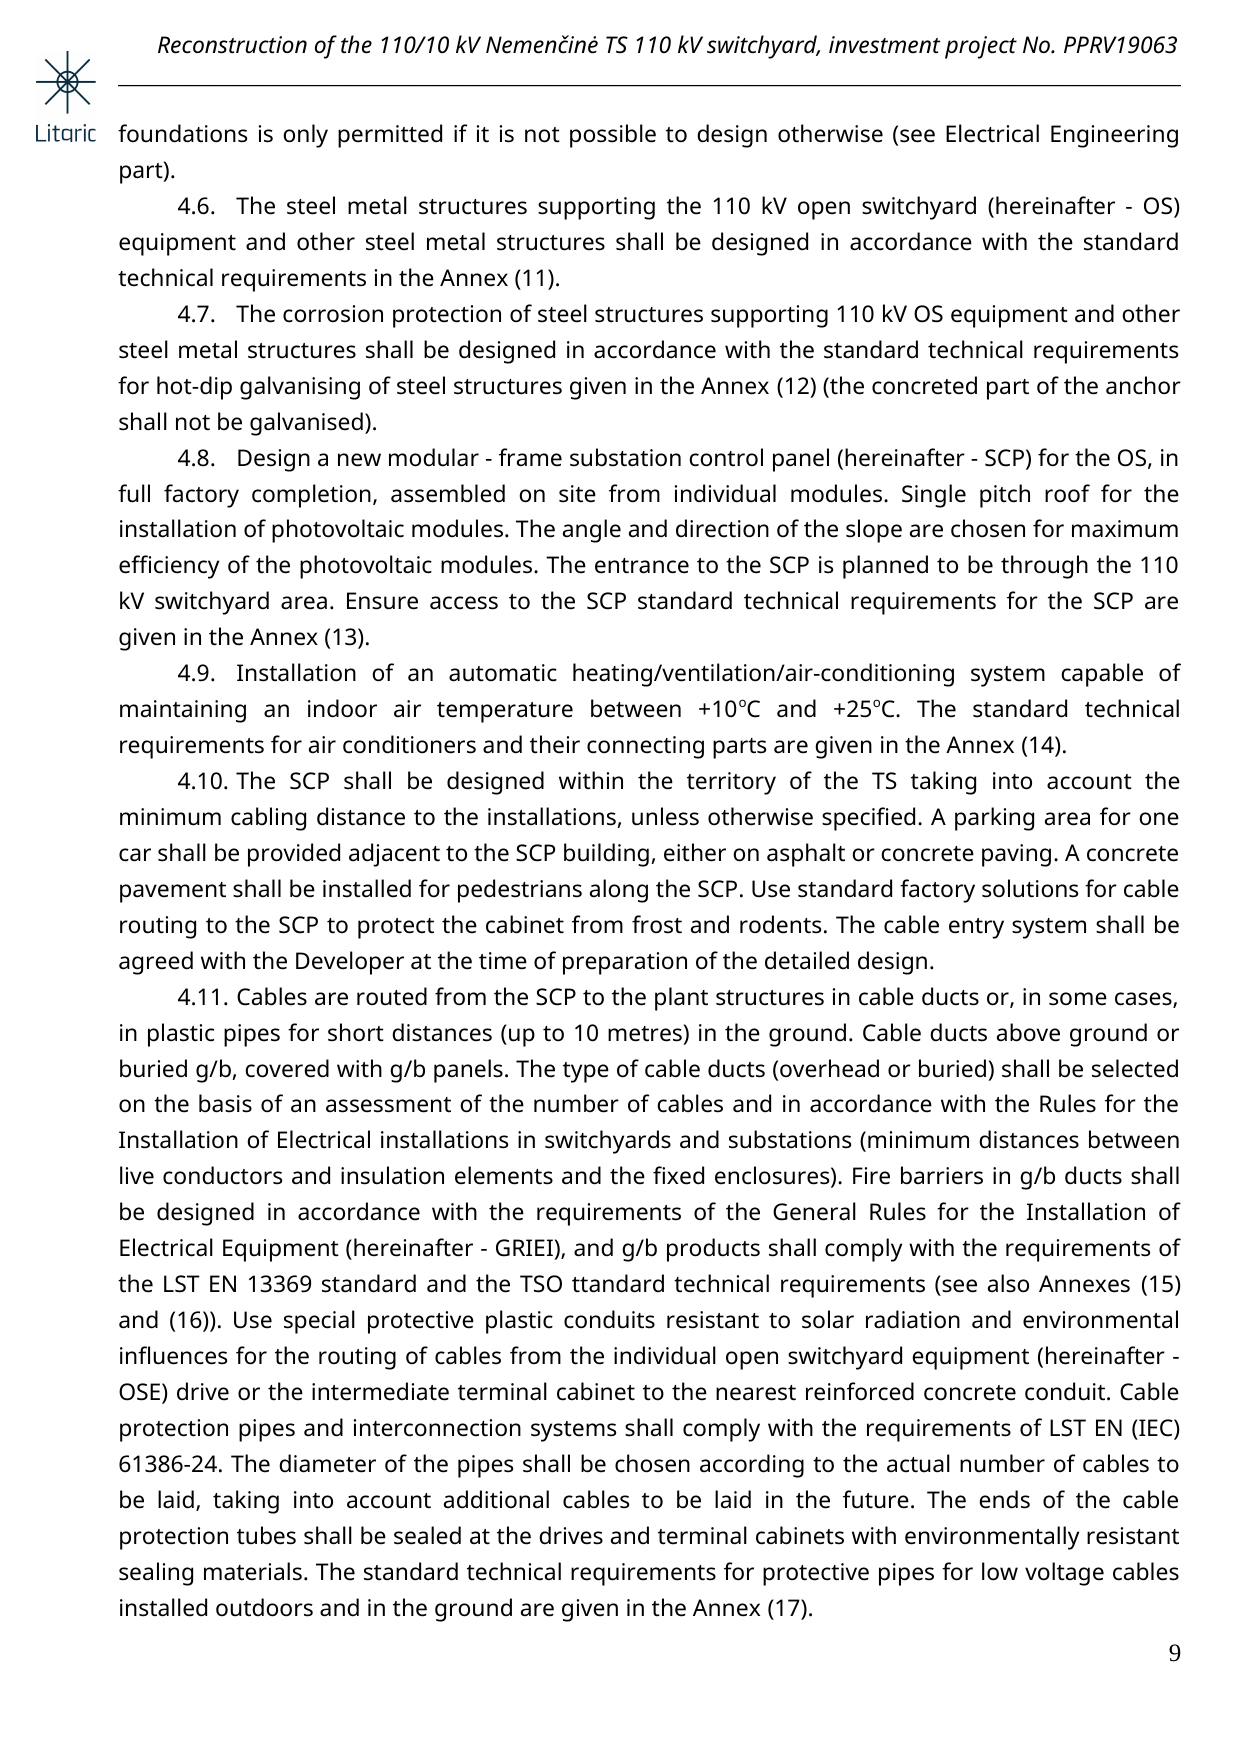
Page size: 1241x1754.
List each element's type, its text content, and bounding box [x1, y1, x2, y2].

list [118, 118, 1181, 185]
list Installation of an automatic heating/ventilation/air-conditioning system capable of maintaining an indoor air temperature between +10oC and +25oC. The standard technical requirements for air conditioners and their connecting parts are given in the Annex . [118, 657, 1181, 760]
list The corrosion protection of steel structures supporting 110 kV OS equipment and other steel metal structures shall be designed in accordance with the standard technical requirements for hot-dip galvanising of steel structures given in the Annex (the concreted part of the anchor shall not be galvanised). [118, 298, 1181, 437]
list The steel metal structures supporting the 110 kV open switchyard (hereinafter - OS) equipment and other steel metal structures shall be designed in accordance with the standard technical requirements in the Annex . [118, 190, 1181, 293]
picture [36, 51, 96, 142]
list The SCP shall be designed within the territory of the TS taking into account the minimum cabling distance to the installations, unless otherwise specified. A parking area for one car shall be provided adjacent to the SCP building, either on asphalt or concrete paving. A concrete pavement shall be installed for pedestrians along the SCP. Use standard factory solutions for cable routing to the SCP to protect the cabinet from frost and rodents. The cable entry system shall be agreed with the Developer at the time of preparation of the detailed design. [118, 765, 1181, 976]
list Design a new modular - frame substation control panel (hereinafter - SCP) for the OS, in full factory completion, assembled on site from individual modules. Single pitch roof for the installation of photovoltaic modules. The angle and direction of the slope are chosen for maximum efficiency of the photovoltaic modules. The entrance to the SCP is planned to be through the 110 kV switchyard area. Ensure access to the SCP standard technical requirements for the SCP are given in the Annex. [118, 442, 1181, 652]
list Cables are routed from the SCP to the plant structures in cable ducts or, in some cases, in plastic pipes for short distances (up to 10 metres) in the ground. Cable ducts above ground or buried g/b, covered with g/b panels. The type of cable ducts (overhead or buried) shall be selected on the basis of an assessment of the number of cables and in accordance with the Rules for the Installation of Electrical installations in switchyards and substations (minimum distances between live conductors and insulation elements and the fixed enclosures). Fire barriers in g/b ducts shall be designed in accordance with the requirements of the General Rules for the Installation of Electrical Equipment (hereinafter - GRIEI), and g/b products shall comply with the requirements of the LST EN 13369 standard and the TSO ttandard technical requirements (see also Annexes and ). Use special protective plastic conduits resistant to solar radiation and environmental influences for the routing of cables from the individual open switchyard equipment (hereinafter - OSE) drive or the intermediate terminal cabinet to the nearest reinforced concrete conduit. Cable protection pipes and interconnection systems shall comply with the requirements of LST EN (IEC) 61386-24. The diameter of the pipes shall be chosen according to the actual number of cables to be laid, taking into account additional cables to be laid in the future. The ends of the cable protection tubes shall be sealed at the drives and terminal cabinets with environmentally resistant sealing materials. The standard technical requirements for protective pipes for low voltage cables installed outdoors and in the ground are given in the Annex . [118, 981, 1181, 1623]
